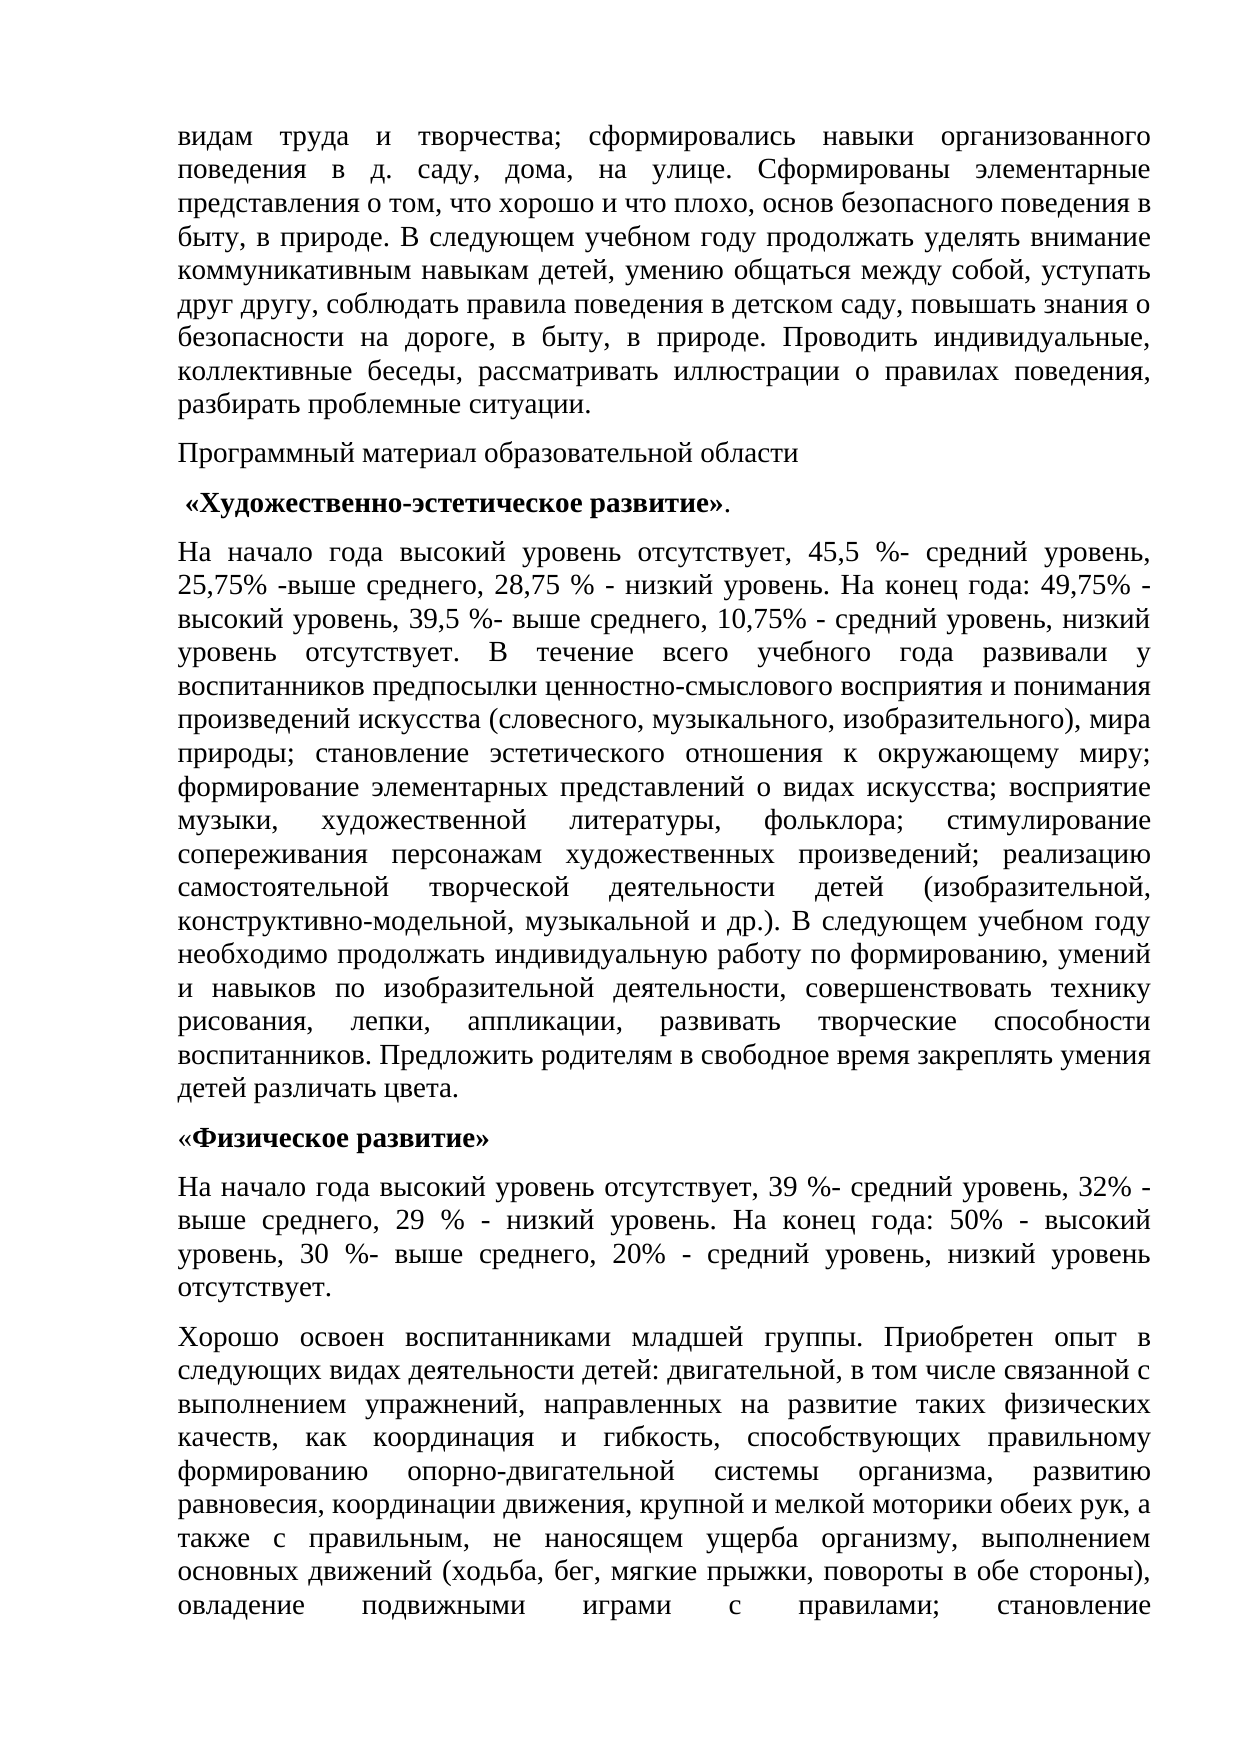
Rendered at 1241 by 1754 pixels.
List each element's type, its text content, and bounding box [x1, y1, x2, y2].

text На начало года высокий уровень отсутствует, 45,5 %- средний уровень, 25,75% -выше среднего, 28,75 % - низкий уровень. На конец года: 49,75% - высокий уровень, 39,5 %- выше среднего, 10,75% - средний уровень, низкий уровень отсутствует. В течение всего учебного года развивали у воспитанников предпосылки ценностно-смыслового восприятия и понимания произведений искусства (словесного, музыкального, изобразительного), мира природы; становление эстетического отношения к окружающему миру; формирование элементарных представлений о видах искусства; восприятие музыки, художественной литературы, фольклора; стимулирование сопереживания персонажам художественных произведений; реализацию самостоятельной творческой деятельности детей (изобразительной, конструктивно-модельной, музыкальной и др.). В следующем учебном году необходимо продолжать индивидуальную работу по формированию, умений и навыков по изобразительной деятельности, совершенствовать технику рисования, лепки, аппликации, развивать творческие способности воспитанников. Предложить родителям в свободное время закреплять умения детей различать цвета. [177, 534, 1152, 1104]
text «Физическое развитие» [177, 1120, 1152, 1153]
text «Художественно-эстетическое развитие». [177, 485, 1152, 518]
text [177, 1319, 1152, 1621]
text На начало года высокий уровень отсутствует, 39 %- средний уровень, 32% -выше среднего, 29 % - низкий уровень. На конец года: 50% - высокий уровень, 30 %- выше среднего, 20% - средний уровень, низкий уровень отсутствует. [177, 1169, 1152, 1303]
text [177, 118, 1152, 420]
text Программный материал образовательной области [177, 436, 1152, 469]
